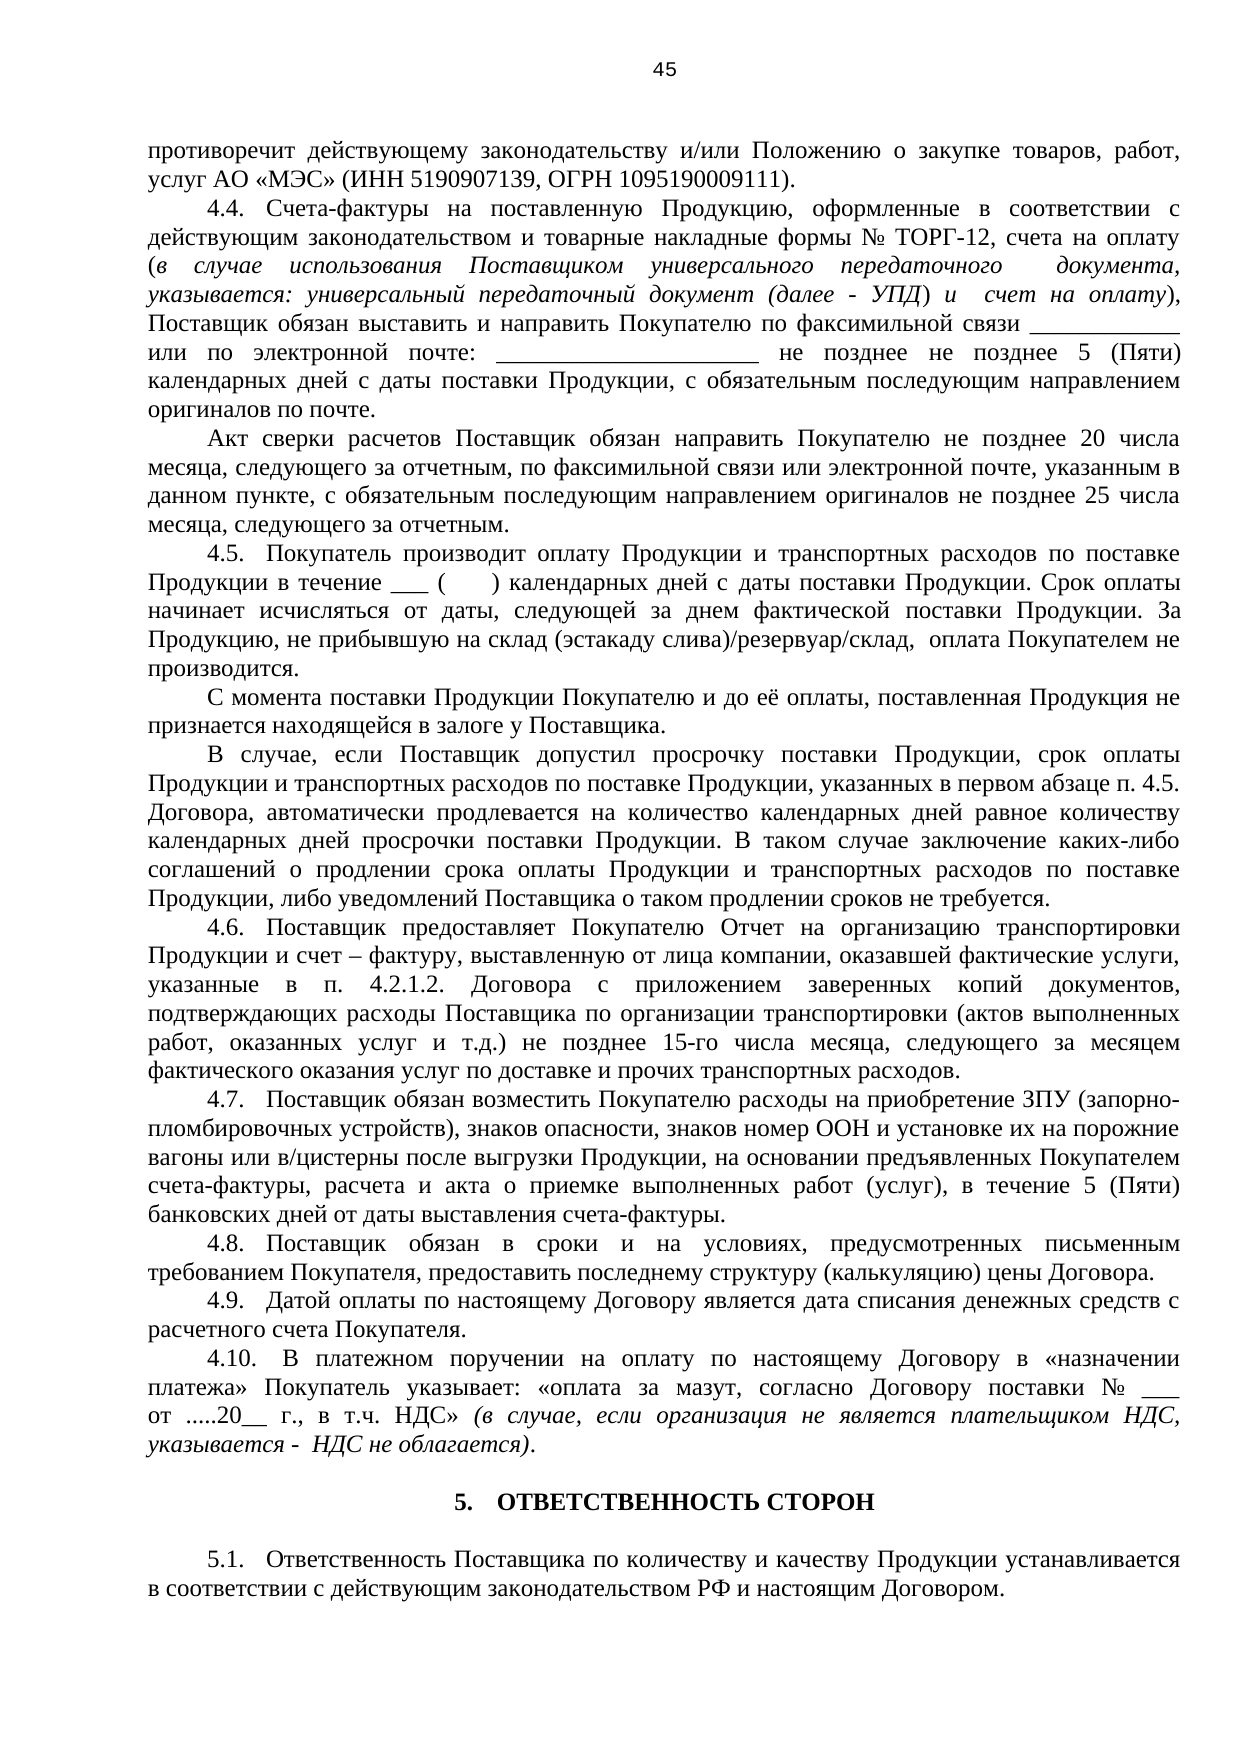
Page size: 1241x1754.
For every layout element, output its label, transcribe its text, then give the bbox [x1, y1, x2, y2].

list Датой оплаты по настоящему Договору является дата списания денежных средств с расчетного счета Покупателя. [148, 1285, 1181, 1343]
list Ответственность Поставщика по количеству и качеству Продукции устанавливается в соответствии с действующим законодательством РФ и настоящим Договором. [148, 1544, 1181, 1602]
list Поставщик обязан в сроки и на условиях, предусмотренных письменным требованием Покупателя, предоставить последнему структуру (калькуляцию) цены Договора. [148, 1228, 1181, 1285]
list Поставщик предоставляет Покупателю Отчет на организацию транспортировки Продукции и счет – фактуру, выставленную от лица компании, оказавшей фактические услуги, указанные в п. 4.2.1.2. Договора с приложением заверенных копий документов, подтверждающих расходы Поставщика по организации транспортировки (актов выполненных работ, оказанных услуг и т.д.) не позднее 15-го числа месяца, следующего за месяцем фактического оказания услуг по доставке и прочих транспортных расходов. [148, 912, 1181, 1084]
text В случае, если Поставщик допустил просрочку поставки Продукции, срок оплаты Продукции и транспортных расходов по поставке Продукции, указанных в первом абзаце п. 4.5. Договора, автоматически продлевается на количество календарных дней равное количеству календарных дней просрочки поставки Продукции. В таком случае заключение каких-либо соглашений о продлении срока оплаты Продукции и транспортных расходов по поставке Продукции, либо уведомлений Поставщика о таком продлении сроков не требуется. [148, 739, 1181, 912]
list В платежном поручении на оплату по настоящему Договору в «назначении платежа» Покупатель указывает: «оплата за мазут, согласно Договору поставки № ___ от .....20__ г., в т.ч. НДС» (в случае, если организация не является плательщиком НДС, указывается - НДС не облагается). [148, 1343, 1181, 1458]
list Поставщик обязан возместить Покупателю расходы на приобретение ЗПУ (запорно-пломбировочных устройств), знаков опасности, знаков номер ООН и установке их на порожние вагоны или в/цистерны после выгрузки Продукции, на основании предъявленных Покупателем счета-фактуры, расчета и акта о приемке выполненных работ (услуг), в течение 5 (Пяти) банковских дней от даты выставления счета-фактуры. [148, 1084, 1181, 1228]
list Счета-фактуры на поставленную Продукцию, оформленные в соответствии с действующим законодательством и товарные накладные формы № ТОРГ-12, счета на оплату (в случае использования Поставщиком универсального передаточного документа, указывается: универсальный передаточный документ (далее - УПД) и счет на оплату), Поставщик обязан выставить и направить Покупателю по факсимильной связи ____________ или по электронной почте: _____________________ не позднее не позднее 5 (Пяти) календарных дней с даты поставки Продукции, с обязательным последующим направлением оригиналов по почте. [148, 193, 1181, 423]
list ОТВЕТСТВЕННОСТЬ СТОРОН [148, 1487, 1181, 1515]
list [148, 135, 1181, 193]
list Покупатель производит оплату Продукции и транспортных расходов по поставке Продукции в течение ___ ( ) календарных дней с даты поставки Продукции. Срок оплаты начинает исчисляться от даты, следующей за днем фактической поставки Продукции. За Продукцию, не прибывшую на склад (эстакаду слива)/резервуар/склад, оплата Покупателем не производится. [148, 538, 1181, 682]
text Акт сверки расчетов Поставщик обязан направить Покупателю не позднее 20 числа месяца, следующего за отчетным, по факсимильной связи или электронной почте, указанным в данном пункте, с обязательным последующим направлением оригиналов не позднее 25 числа месяца, следующего за отчетным. [148, 423, 1181, 538]
text С момента поставки Продукции Покупателю и до её оплаты, поставленная Продукция не признается находящейся в залоге у Поставщика. [148, 682, 1181, 739]
